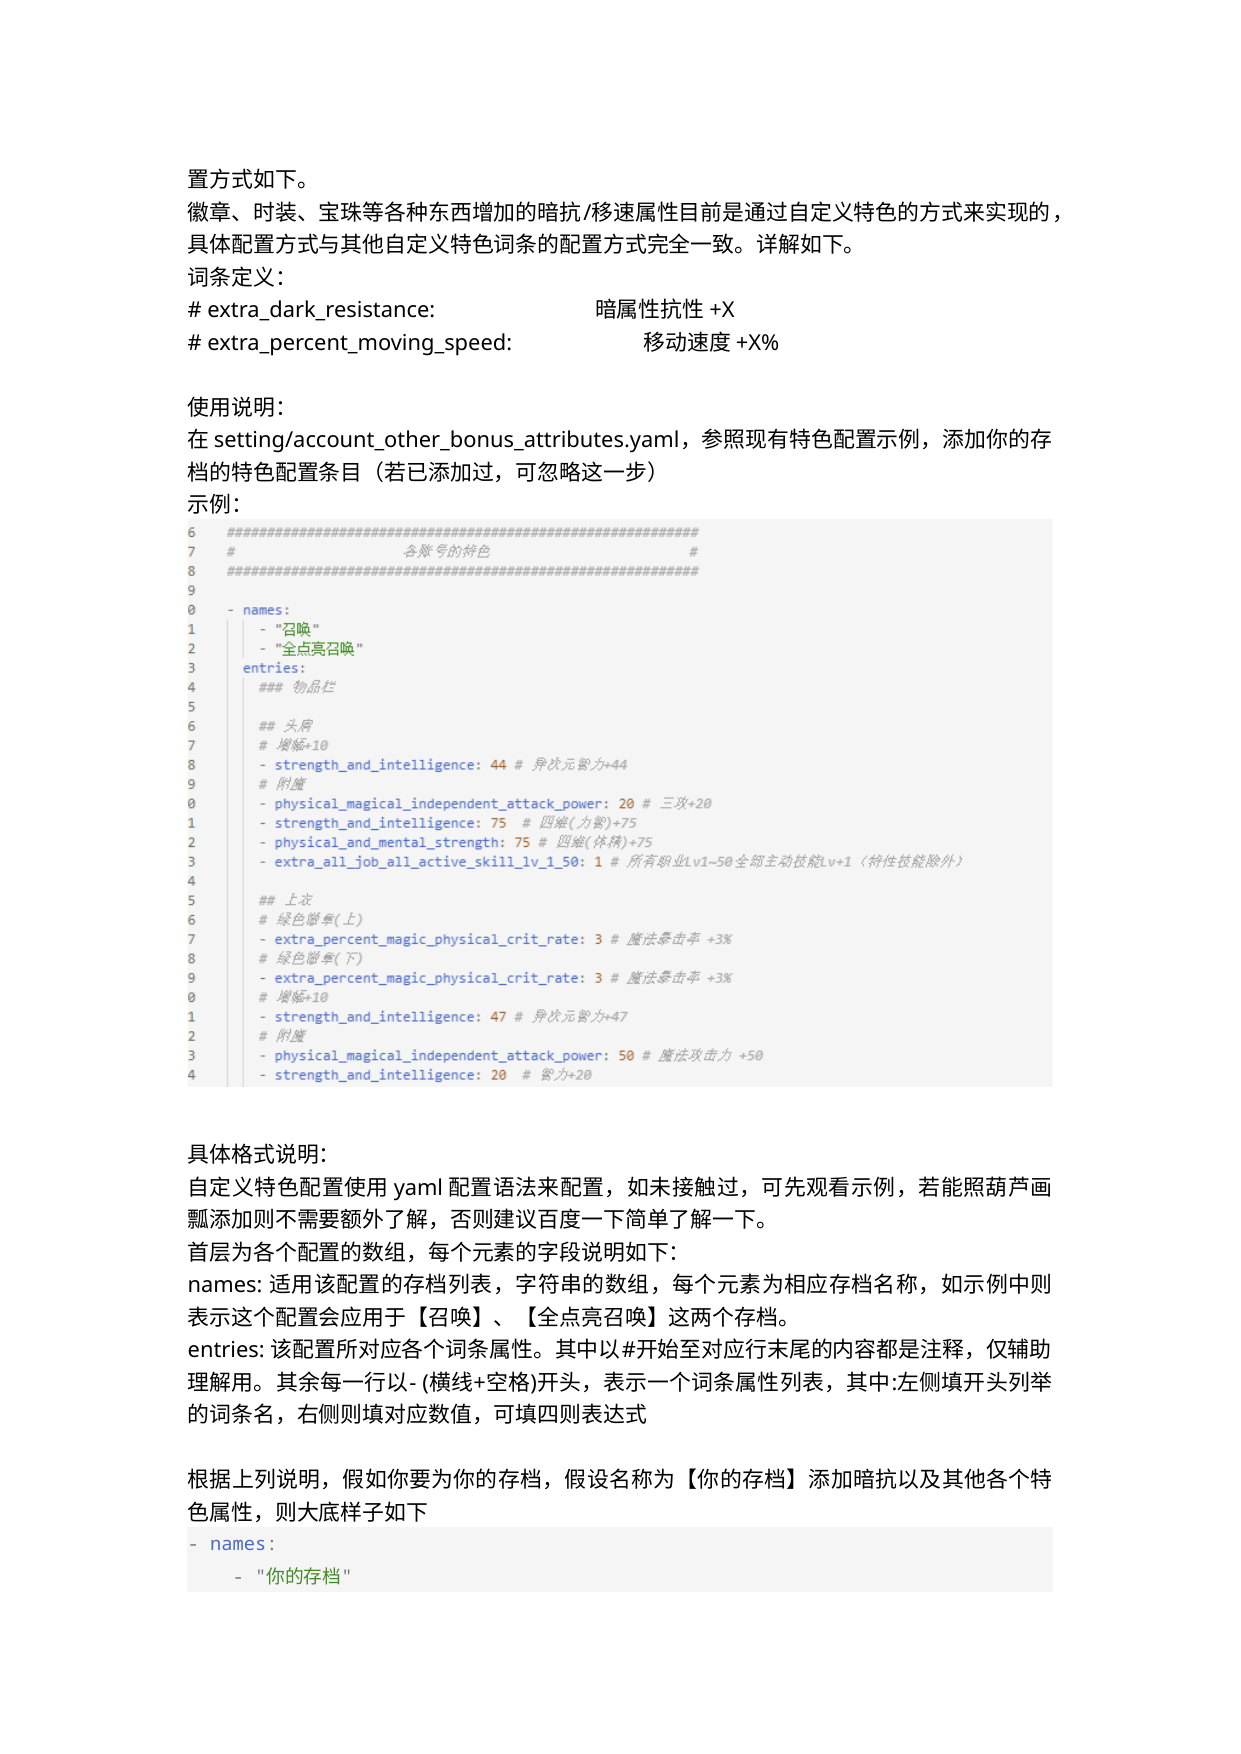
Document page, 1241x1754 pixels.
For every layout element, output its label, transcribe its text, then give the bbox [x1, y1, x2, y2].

text - names: [187, 1527, 1053, 1559]
text 词条定义： [187, 259, 1053, 292]
text - "你的存档" [187, 1559, 1053, 1592]
text 具体格式说明： [187, 1137, 1053, 1169]
text entries: 该配置所对应各个词条属性。其中以#开始至对应行末尾的内容都是注释，仅辅助理解用。其余每一行以- (横线+空格)开头，表示一个词条属性列表，其中:左侧填开头列举的词条名，右侧则填对应数值，可填四则表达式 [187, 1332, 1053, 1429]
text # extra_dark_resistance: 暗属性抗性 +X [187, 292, 1053, 324]
text 自定义特色配置使用yaml配置语法来配置，如未接触过，可先观看示例，若能照葫芦画瓢添加则不需要额外了解，否则建议百度一下简单了解一下。 [187, 1169, 1053, 1234]
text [187, 162, 1053, 194]
text # extra_percent_moving_speed: 移动速度 +X% [187, 324, 1053, 357]
text 根据上列说明，假如你要为你的存档，假设名称为【你的存档】添加暗抗以及其他各个特色属性，则大底样子如下 [187, 1462, 1053, 1527]
text 示例： [187, 487, 1053, 519]
text 首层为各个配置的数组，每个元素的字段说明如下： [187, 1234, 1053, 1267]
text 使用说明： [187, 389, 1053, 422]
text names: 适用该配置的存档列表，字符串的数组，每个元素为相应存档名称，如示例中则表示这个配置会应用于【召唤】、【全点亮召唤】这两个存档。 [187, 1267, 1053, 1332]
picture [187, 519, 1053, 1087]
text 在setting/account_other_bonus_attributes.yaml，参照现有特色配置示例，添加你的存档的特色配置条目（若已添加过，可忽略这一步） [187, 422, 1053, 487]
text 徽章、时装、宝珠等各种东西增加的暗抗/移速属性目前是通过自定义特色的方式来实现的，具体配置方式与其他自定义特色词条的配置方式完全一致。详解如下。 [187, 194, 1053, 259]
